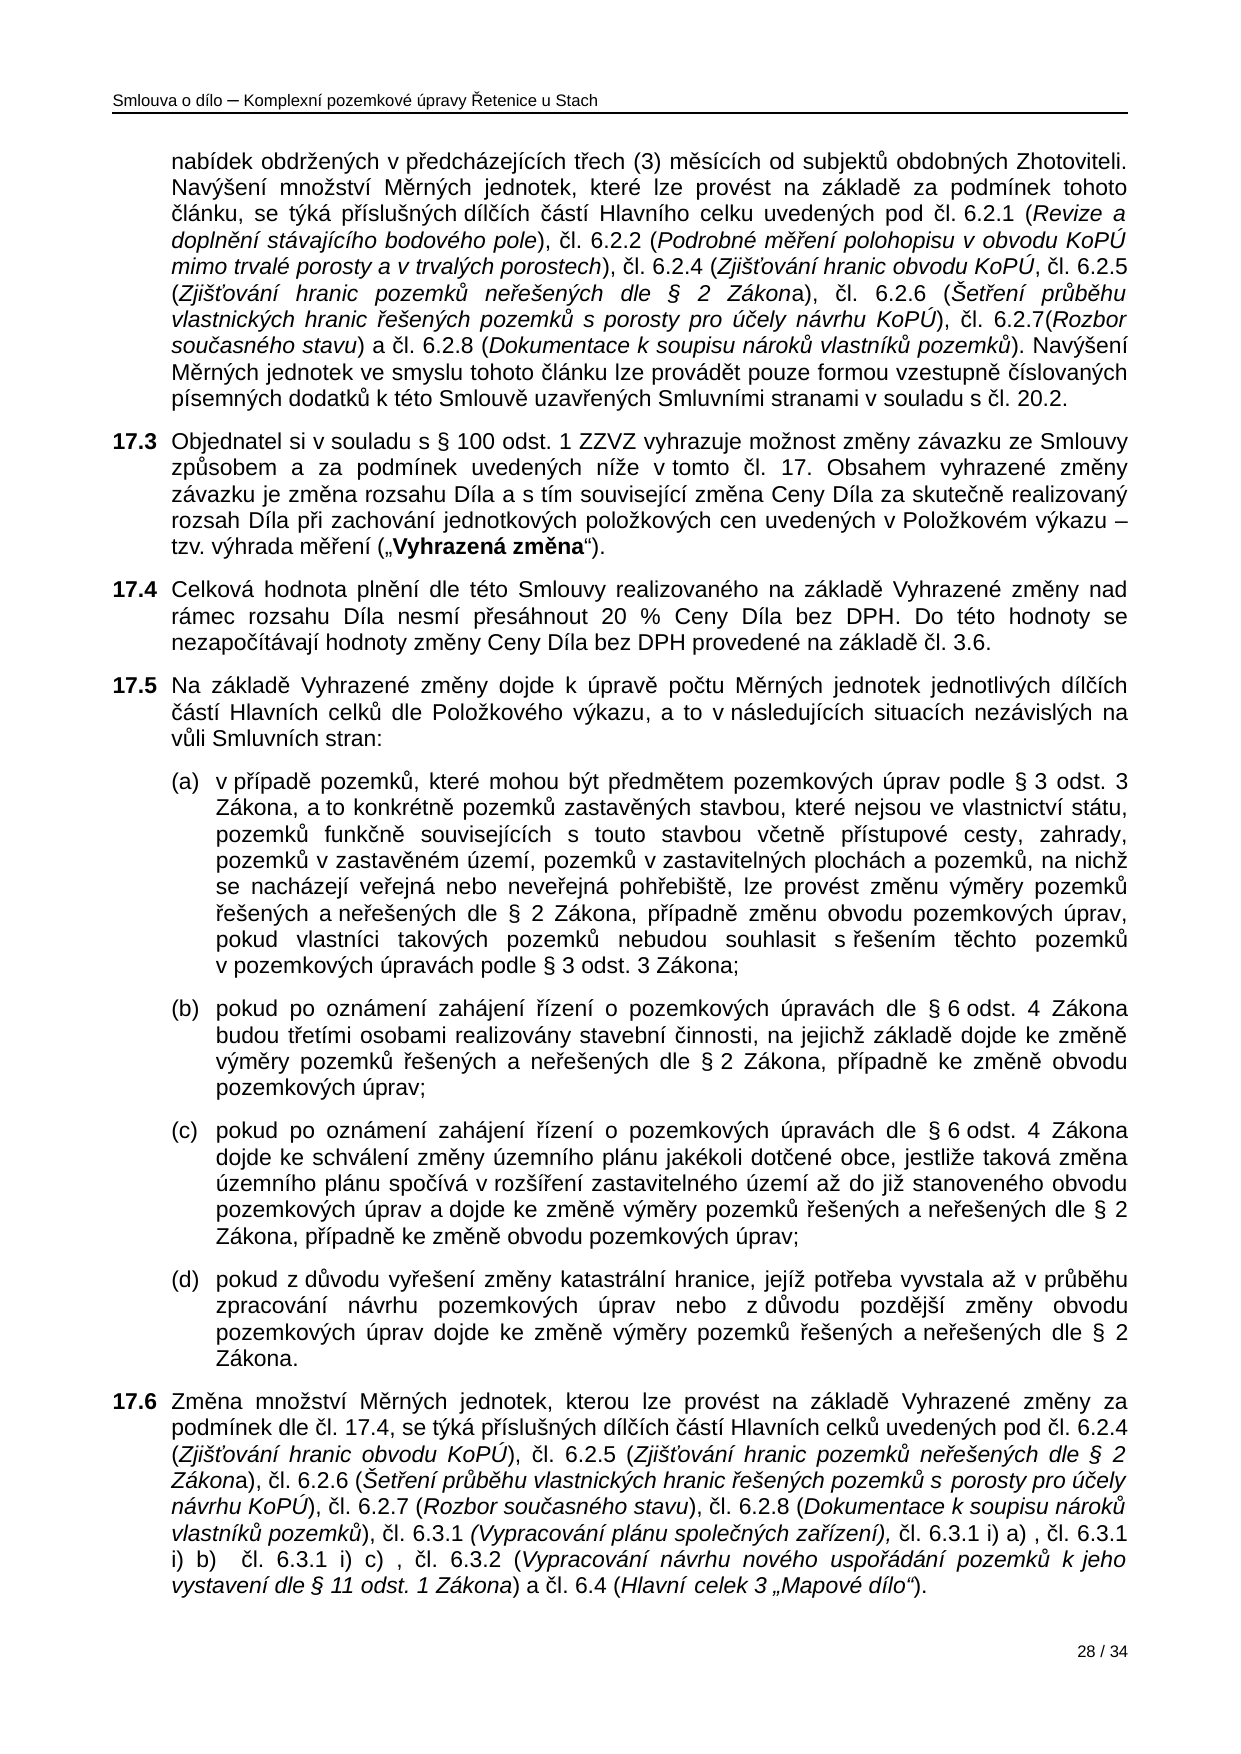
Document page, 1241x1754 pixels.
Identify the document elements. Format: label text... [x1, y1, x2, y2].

list pokud po oznámení zahájení řízení o pozemkových úpravách dle § 6 odst. 4 Zákona dojde ke schválení změny územního plánu jakékoli dotčené obce, jestliže taková změna územního plánu spočívá v rozšíření zastavitelného území až do již stanoveného obvodu pozemkových úprav a dojde ke změně výměry pozemků řešených a neřešených dle § 2 Zákona, případně ke změně obvodu pozemkových úprav; [171, 1117, 1128, 1249]
text Objednatel si v souladu s § 100 odst. 1 ZZVZ vyhrazuje možnost změny závazku ze Smlouvy způsobem a za podmínek uvedených níže v tomto čl. 17. Obsahem vyhrazené změny závazku je změna rozsahu Díla a s tím související změna Ceny Díla za skutečně realizovaný rozsah Díla při zachování jednotkových položkových cen uvedených v Položkovém výkazu – tzv. výhrada měření („Vyhrazená změna“). [112, 428, 1128, 560]
text Na základě Vyhrazené změny dojde k úpravě počtu Měrných jednotek jednotlivých dílčích částí Hlavních celků dle Položkového výkazu, a to v následujících situacích nezávislých na vůli Smluvních stran: [112, 672, 1128, 751]
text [112, 148, 1128, 411]
list pokud z důvodu vyřešení změny katastrální hranice, jejíž potřeba vyvstala až v průběhu zpracování návrhu pozemkových úprav nebo z důvodu pozdější změny obvodu pozemkových úprav dojde ke změně výměry pozemků řešených a neřešených dle § 2 Zákona. [171, 1266, 1128, 1371]
text Celková hodnota plnění dle této Smlouvy realizovaného na základě Vyhrazené změny nad rámec rozsahu Díla nesmí přesáhnout 20 % Ceny Díla bez DPH. Do této hodnoty se nezapočítávají hodnoty změny Ceny Díla bez DPH provedené na základě čl. 3.6. [112, 576, 1128, 655]
list pokud po oznámení zahájení řízení o pozemkových úpravách dle § 6 odst. 4 Zákona budou třetími osobami realizovány stavební činnosti, na jejichž základě dojde ke změně výměry pozemků řešených a neřešených dle § 2 Zákona, případně ke změně obvodu pozemkových úprav; [171, 995, 1128, 1101]
list v případě pozemků, které mohou být předmětem pozemkových úprav podle § 3 odst. 3 Zákona, a to konkrétně pozemků zastavěných stavbou, které nejsou ve vlastnictví státu, pozemků funkčně souvisejících s touto stavbou včetně přístupové cesty, zahrady, pozemků v zastavěném území, pozemků v zastavitelných plochách a pozemků, na nichž se nacházejí veřejná nebo neveřejná pohřebiště, lze provést změnu výměry pozemků řešených a neřešených dle § 2 Zákona, případně změnu obvodu pozemkových úprav, pokud vlastníci takových pozemků nebudou souhlasit s řešením těchto pozemků v pozemkových úpravách podle § 3 odst. 3 Zákona; [171, 768, 1128, 979]
text Změna množství Měrných jednotek, kterou lze provést na základě Vyhrazené změny za podmínek dle čl. 17.4, se týká příslušných dílčích částí Hlavních celků uvedených pod čl. 6.2.4 (Zjišťování hranic obvodu KoPÚ), čl. 6.2.5 (Zjišťování hranic pozemků neřešených dle § 2 Zákona), čl. 6.2.6 (Šetření průběhu vlastnických hranic řešených pozemků s porosty pro účely návrhu KoPÚ), čl. 6.2.7 (Rozbor současného stavu), čl. 6.2.8 (Dokumentace k soupisu nároků vlastníků pozemků), čl. 6.3.1 (Vypracování plánu společných zařízení), čl. 6.3.1 i) a), čl. 6.3.1 i) b), čl. 6.3.1 i) c), čl. 6.3.2 (Vypracování návrhu nového uspořádání pozemků k jeho vystavení dle § 11 odst. 1 Zákona) a čl. 6.4 (Hlavní celek 3 „Mapové dílo“). [112, 1388, 1128, 1599]
